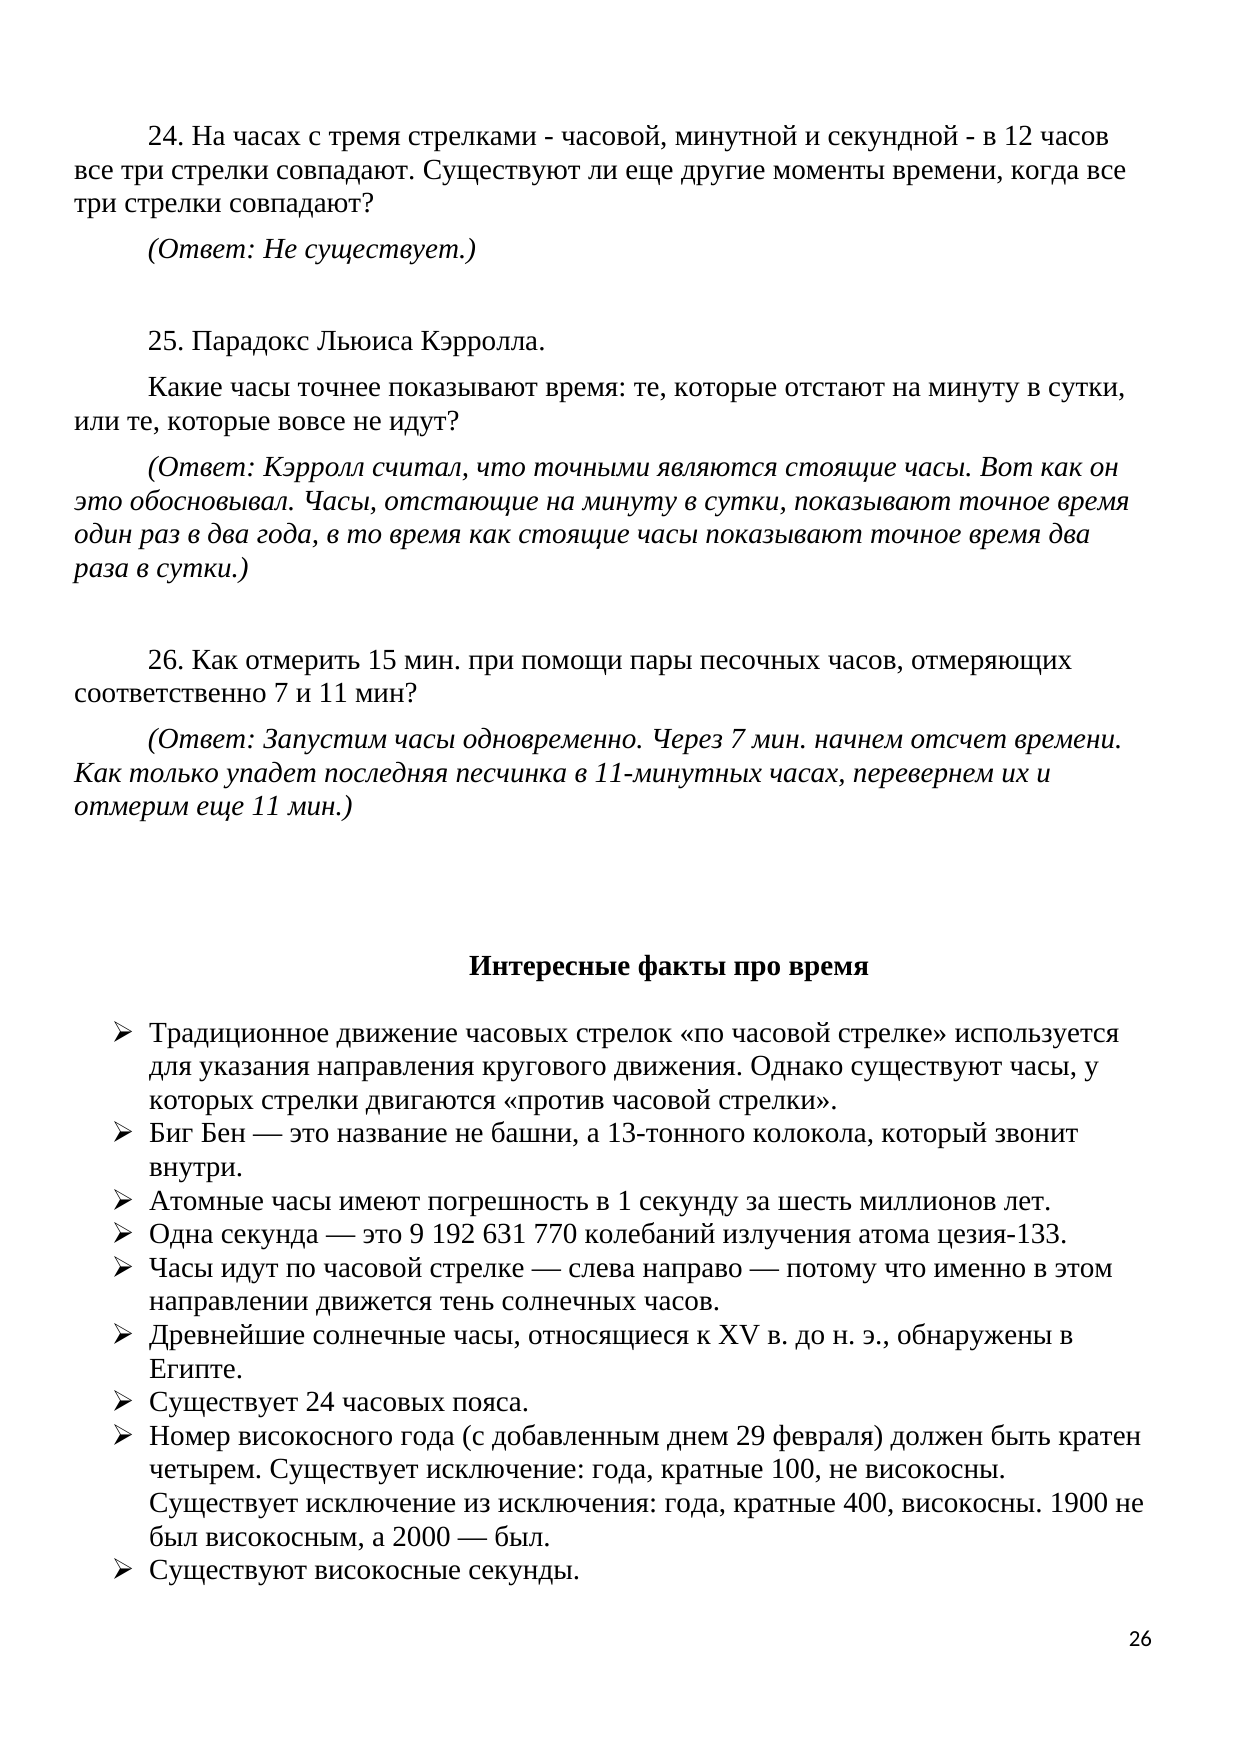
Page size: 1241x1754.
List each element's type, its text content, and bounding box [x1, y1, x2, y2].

list Древнейшие солнечные часы, относящиеся к XV в. до н. э., обнаружены в Египте. [111, 1317, 1152, 1384]
text (Ответ: Запустим часы одновременно. Через 7 мин. начнем отсчет времени. Как только упадет последняя песчинка в 11-минутных часах, перевернем их и отмерим еще 11 мин.) [74, 721, 1152, 822]
text 26. Как отмерить 15 мин. при помощи пары песочных часов, отмеряющих соответственно 7 и 11 мин? [74, 642, 1152, 709]
list Существуют високосные секунды. [111, 1552, 1152, 1586]
text Интересные факты про время [186, 948, 1152, 981]
list Существует 24 часовых пояса. [111, 1384, 1152, 1418]
list Атомные часы имеют погрешность в 1 секунду за шесть миллионов лет. [111, 1183, 1152, 1216]
list Номер високосного года (с добавленным днем 29 февраля) должен быть кратен четырем. Существует исключение: года, кратные 100, не високосны. Существует исключение из исключения: года, кратные 400, високосны. 1900 не был високосным, а 2000 — был. [111, 1418, 1152, 1552]
text 25. Парадокс Льюиса Кэрролла. [74, 323, 1152, 357]
text (Ответ: Кэрролл считал, что точными являются стоящие часы. Вот как он это обосновывал. Часы, отстающие на минуту в сутки, показывают точное время один раз в два года, в то время как стоящие часы показывают точное время два раза в сутки.) [74, 449, 1152, 583]
text (Ответ: Не существует.) [74, 231, 1152, 265]
list Одна секунда — это 9 192 631 770 колебаний излучения атома цезия-133. [111, 1216, 1152, 1250]
list Биг Бен — это название не башни, а 13-тонного колокола, который звонит внутри. [111, 1115, 1152, 1183]
text 24. На часах с тремя стрелками - часовой, минутной и секундной - в 12 часов все три стрелки совпадают. Существуют ли еще другие моменты времени, когда все три стрелки совпадают? [74, 118, 1152, 219]
list Традиционное движение часовых стрелок «по часовой стрелке» используется для указания направления кругового движения. Однако существуют часы, у которых стрелки двигаются «против часовой стрелки». [111, 1015, 1152, 1115]
list Часы идут по часовой стрелке — слева направо — потому что именно в этом направлении движется тень солнечных часов. [111, 1250, 1152, 1317]
text Какие часы точнее показывают время: те, которые отстают на минуту в сутки, или те, которые вовсе не идут? [74, 369, 1152, 437]
